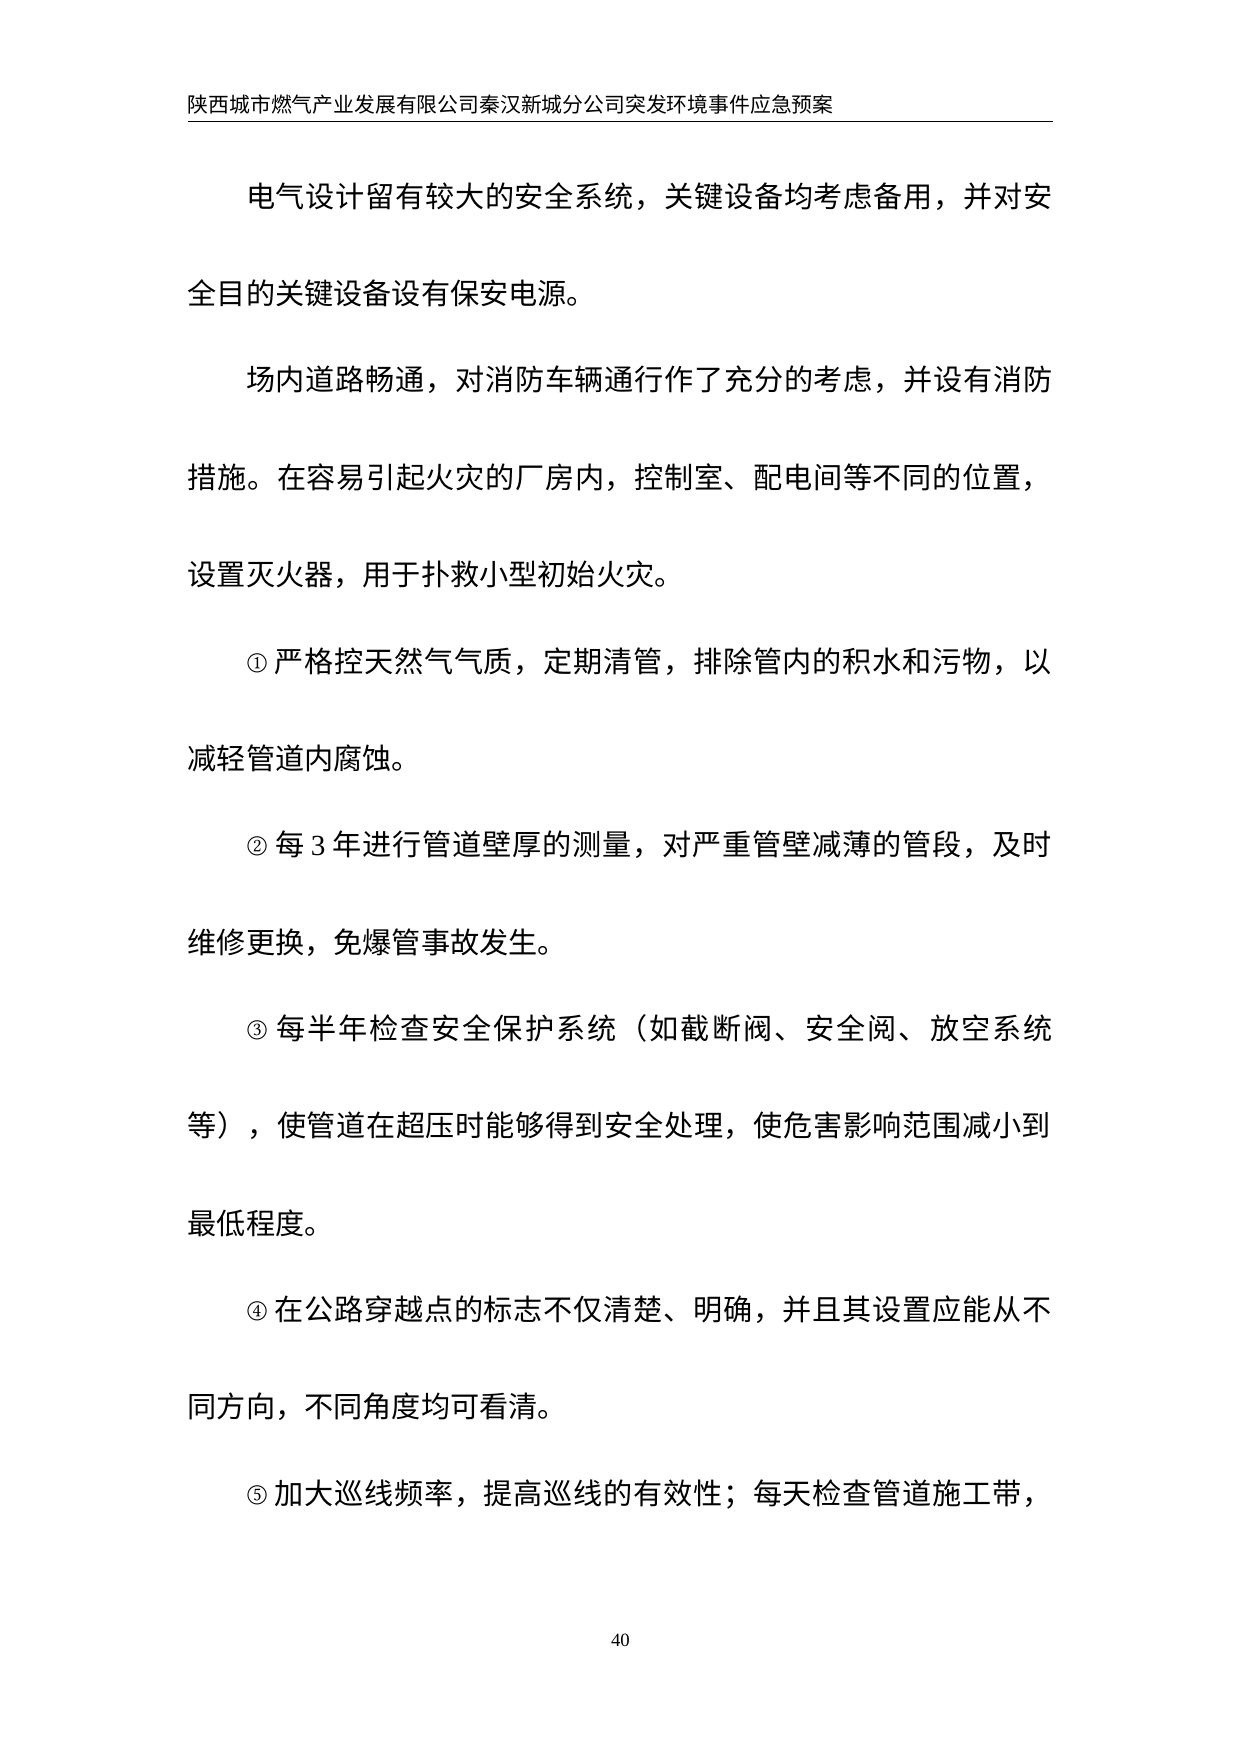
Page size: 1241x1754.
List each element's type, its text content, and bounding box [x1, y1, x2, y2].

text 场内道路畅通，对消防车辆通行作了充分的考虑，并设有消防措施。在容易引起火灾的厂房内，控制室、配电间等不同的位置，设置灭火器，用于扑救小型初始火灾。 [187, 346, 1053, 606]
text ②每3年进行管道壁厚的测量，对严重管壁减薄的管段，及时维修更换，免爆管事故发生。 [187, 810, 1053, 973]
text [187, 1459, 1053, 1524]
text ④在公路穿越点的标志不仅清楚、明确，并且其设置应能从不同方向，不同角度均可看清。 [187, 1275, 1053, 1438]
text 电气设计留有较大的安全系统，关键设备均考虑备用，并对安全目的关键设备设有保安电源。 [187, 162, 1053, 324]
text ③每半年检查安全保护系统（如截断阀、安全阅、放空系统等），使管道在超压时能够得到安全处理，使危害影响范围减小到最低程度。 [187, 994, 1053, 1254]
text ①严格控天然气气质，定期清管，排除管内的积水和污物，以减轻管道内腐蚀。 [187, 627, 1053, 789]
